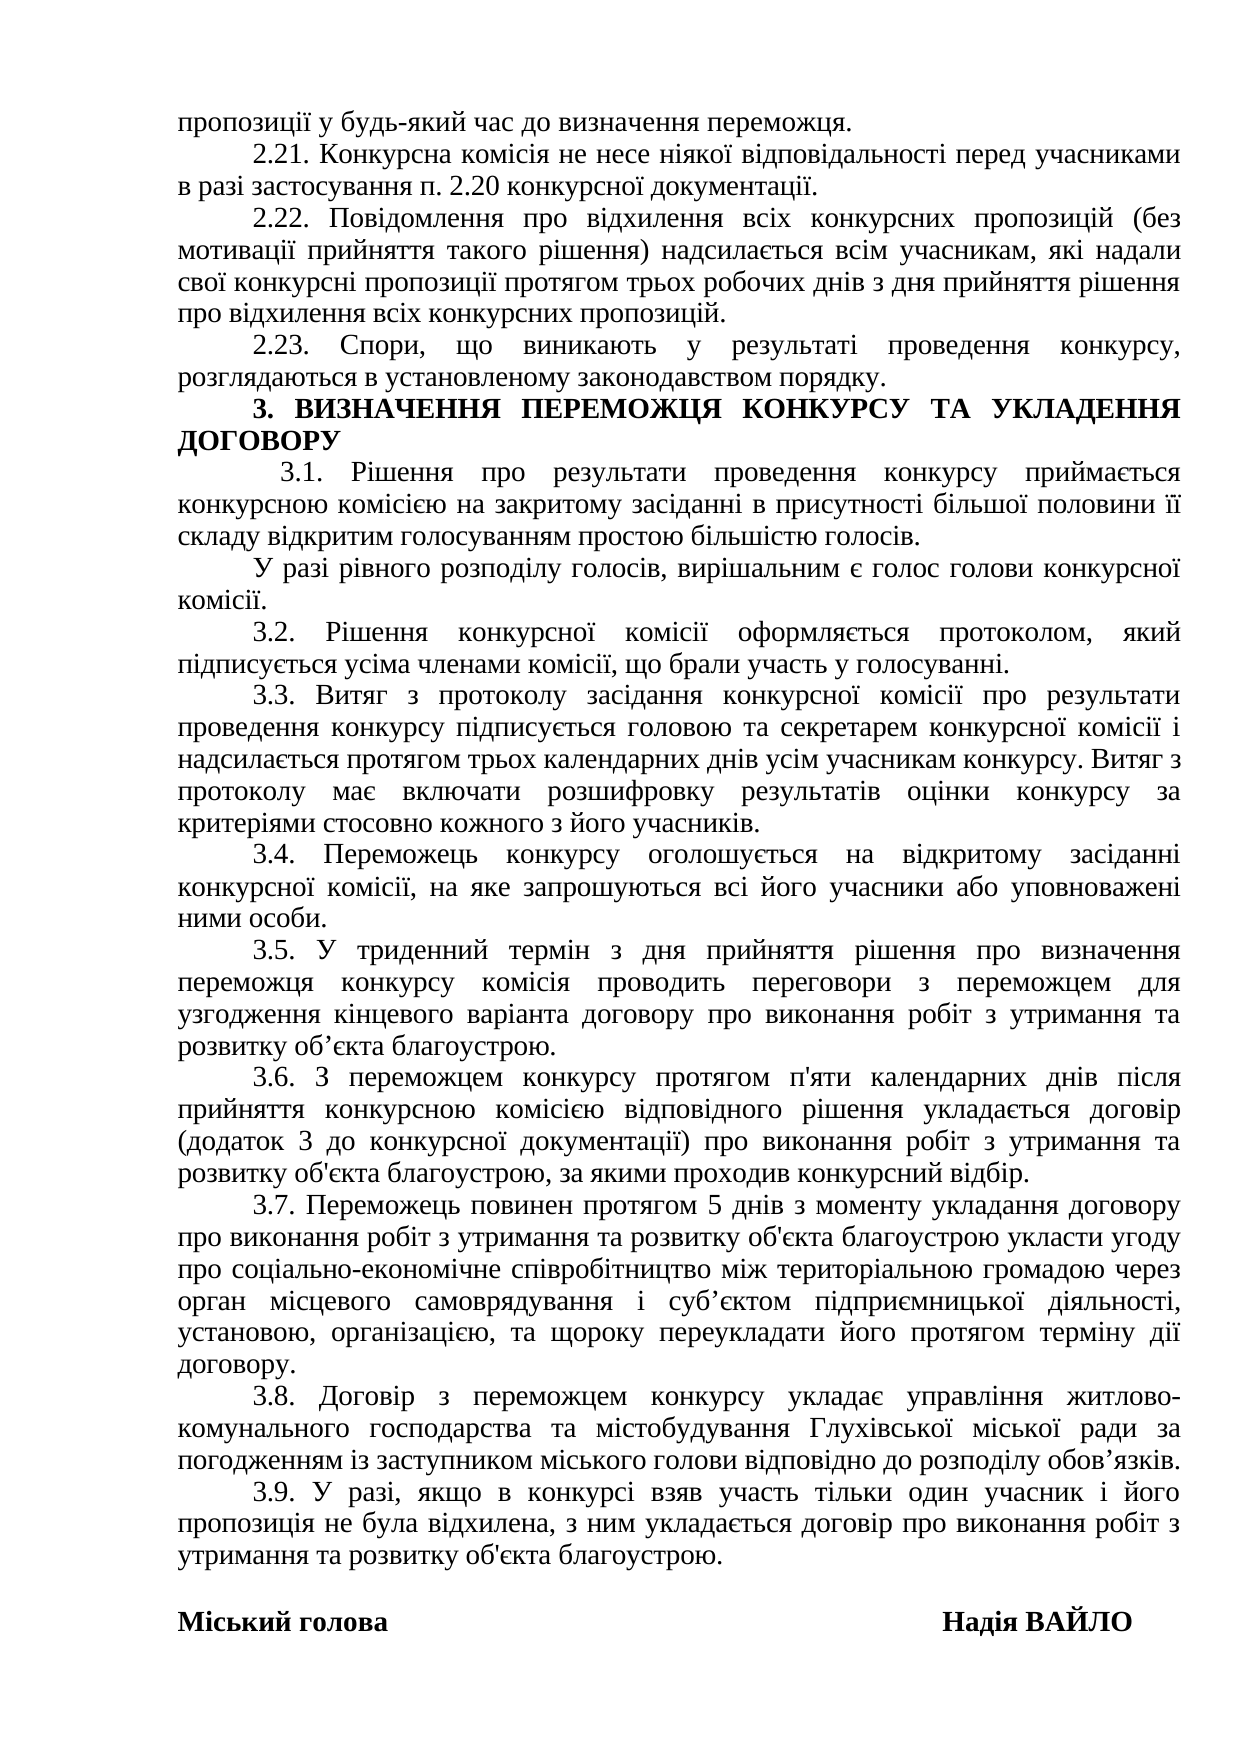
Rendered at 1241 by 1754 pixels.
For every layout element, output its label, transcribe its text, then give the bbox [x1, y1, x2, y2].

text 3.3. Витяг з протоколу засідання конкурсної комісії про результати проведення конкурсу підписується головою та секретарем конкурсної комісії і надсилається протягом трьох календарних днів усім учасникам конкурсу. Витяг з протоколу має включати розшифровку результатів оцінки конкурсу за критеріями стосовно кожного з його учасників. [177, 679, 1181, 838]
text 2.21. Конкурсна комісія не несе ніякої відповідальності перед учасниками в разі застосування п. 2.20 конкурсної документації. [177, 138, 1181, 202]
text Міський голова Надія ВАЙЛО [177, 1604, 1181, 1638]
text 3.8. Договір з переможцем конкурсу укладає управління житлово-комунального господарства та містобудування Глухівської міської ради за погодженням із заступником міського голови відповідно до розподілу обов’язків. [177, 1380, 1181, 1476]
text У разі рівного розподілу голосів, вирішальним є голос голови конкурсної комісії. [177, 552, 1181, 616]
text 3.2. Рішення конкурсної комісії оформляється протоколом, який підписується усіма членами комісії, що брали участь у голосуванні. [177, 616, 1181, 679]
text 3.7. Переможець повинен протягом 5 днів з моменту укладання договору про виконання робіт з утримання та розвитку об'єкта благоустрою укласти угоду про соціально-економічне співробітництво між територіальною громадою через орган місцевого самоврядування і суб’єктом підприємницької діяльності, установою, організацією, та щороку переукладати його протягом терміну дії договору. [177, 1189, 1181, 1380]
text 3.5. У триденний термін з дня прийняття рішення про визначення переможця конкурсу комісія проводить переговори з переможцем для узгодження кінцевого варіанта договору про виконання робіт з утримання та розвитку об’єкта благоустрою. [177, 934, 1181, 1061]
text 2.23. Спори, що виникають у результаті проведення конкурсу, розглядаються в установленому законодавством порядку. [177, 329, 1181, 393]
text 3. ВИЗНАЧЕННЯ ПЕРЕМОЖЦЯ КОНКУРСУ ТА УКЛАДЕННЯ ДОГОВОРУ [177, 393, 1181, 456]
text 3.6. З переможцем конкурсу протягом п'яти календарних днів після прийняття конкурсною комісією відповідного рішення укладається договір (додаток 3 до конкурсної документації) про виконання робіт з утримання та розвитку об'єкта благоустрою, за якими проходив конкурсний відбір. [177, 1061, 1181, 1189]
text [177, 106, 1181, 138]
text 3.1. Рішення про результати проведення конкурсу приймається конкурсною комісією на закритому засіданні в присутності більшої половини її складу відкритим голосуванням простою більшістю голосів. [177, 456, 1181, 552]
text 3.9. У разі, якщо в конкурсі взяв участь тільки один учасник і його пропозиція не була відхилена, з ним укладається договір про виконання робіт з утримання та розвитку об'єкта благоустрою. [177, 1476, 1181, 1571]
text 3.4. Переможець конкурсу оголошується на відкритому засіданні конкурсної комісії, на яке запрошуються всі його учасники або уповноважені ними особи. [177, 838, 1181, 934]
text 2.22. Повідомлення про відхилення всіх конкурсних пропозицій (без мотивації прийняття такого рішення) надсилається всім учасникам, які надали свої конкурсні пропозиції протягом трьох робочих днів з дня прийняття рішення про відхилення всіх конкурсних пропозицій. [177, 202, 1181, 329]
